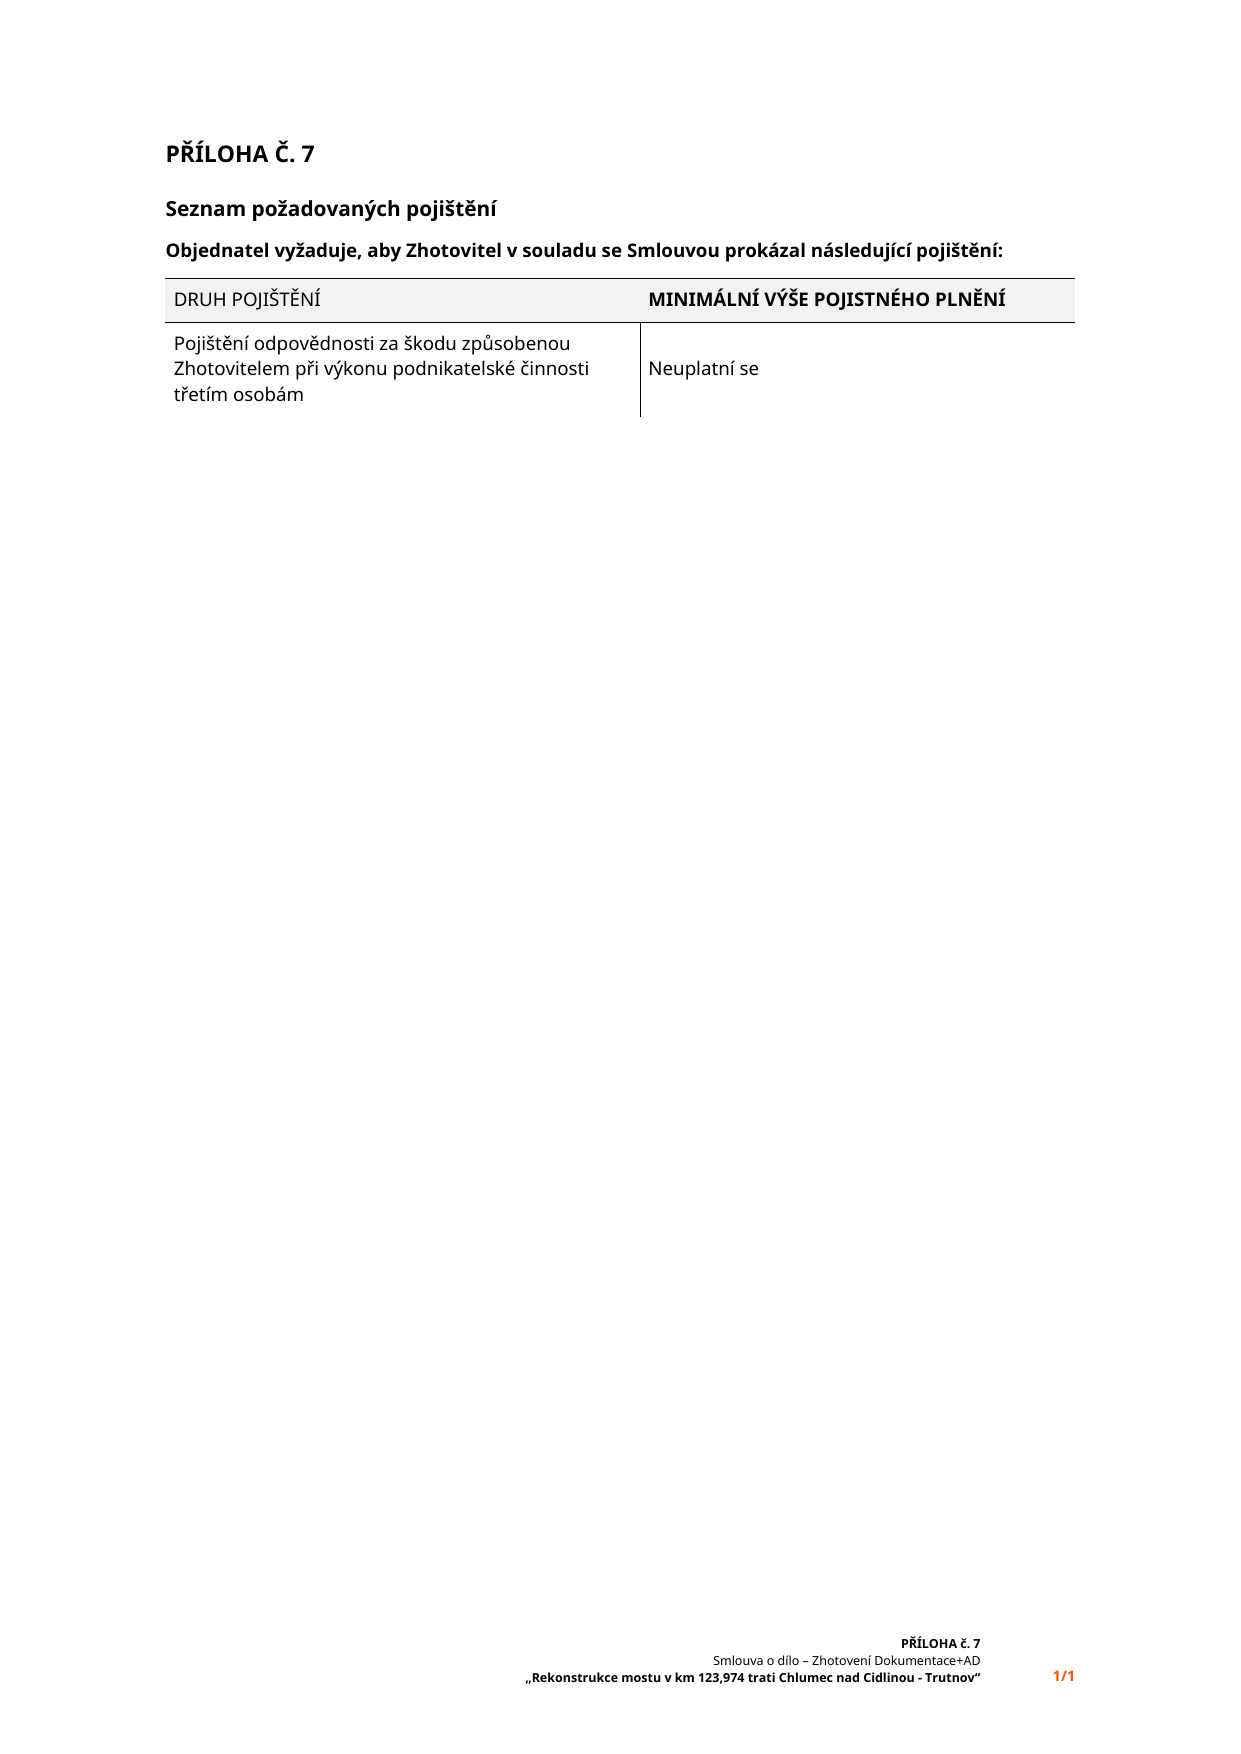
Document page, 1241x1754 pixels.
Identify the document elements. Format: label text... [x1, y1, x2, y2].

text Objednatel vyžaduje, aby Zhotovitel v souladu se Smlouvou prokázal následující pojištění: [165, 237, 1075, 263]
table_header MINIMÁLNÍ VÝŠE POJISTNÉHO PLNĚNÍ [640, 279, 1075, 322]
table_cell Neuplatní se [641, 323, 1075, 417]
table_cell Pojištění odpovědnosti za škodu způsobenou Zhotovitelem při výkonu podnikatelské činnosti třetím osobám [165, 323, 640, 417]
text Seznam požadovaných pojištění [165, 194, 1075, 222]
table_header DRUH POJIŠTĚNÍ [165, 279, 640, 322]
text Příloha č. 7 [165, 138, 1075, 170]
